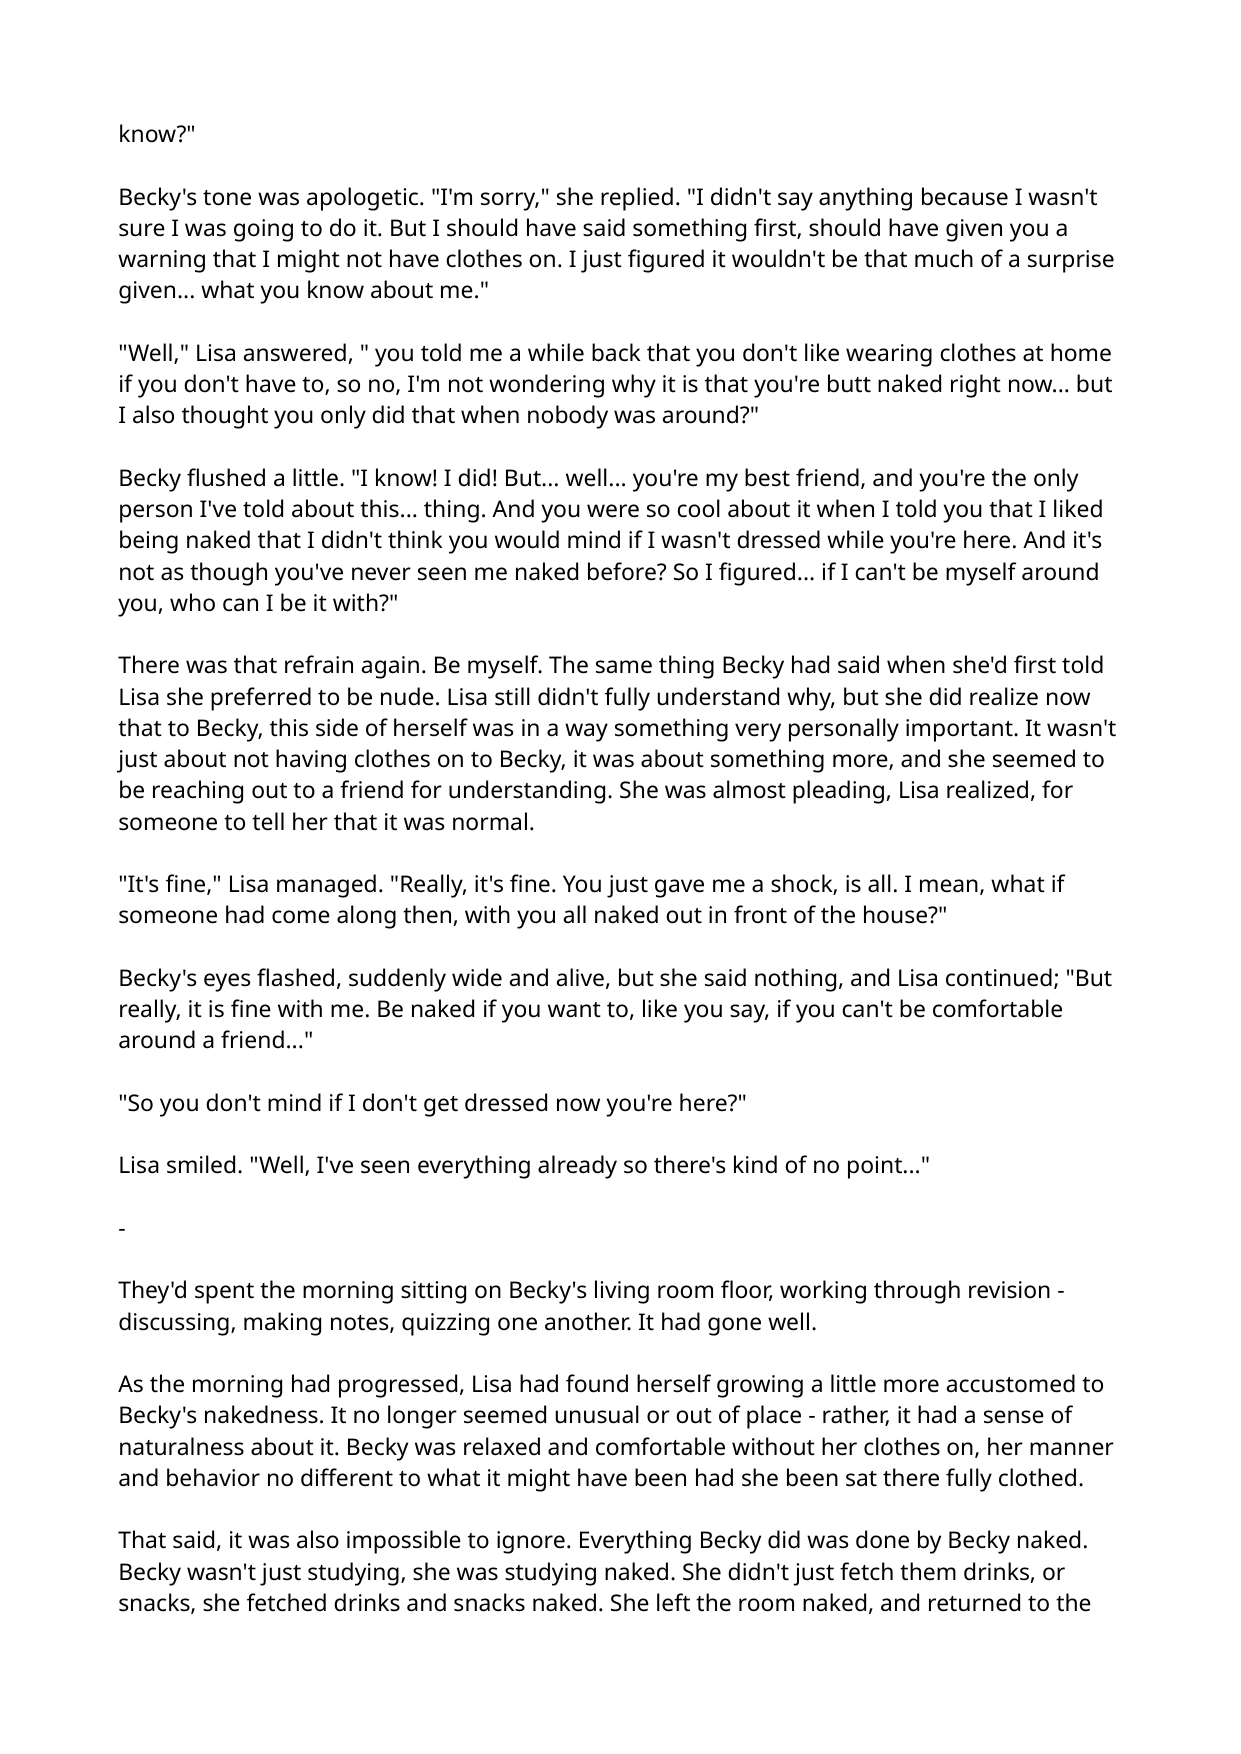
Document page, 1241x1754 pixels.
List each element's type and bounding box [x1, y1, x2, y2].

text [118, 118, 1122, 1618]
